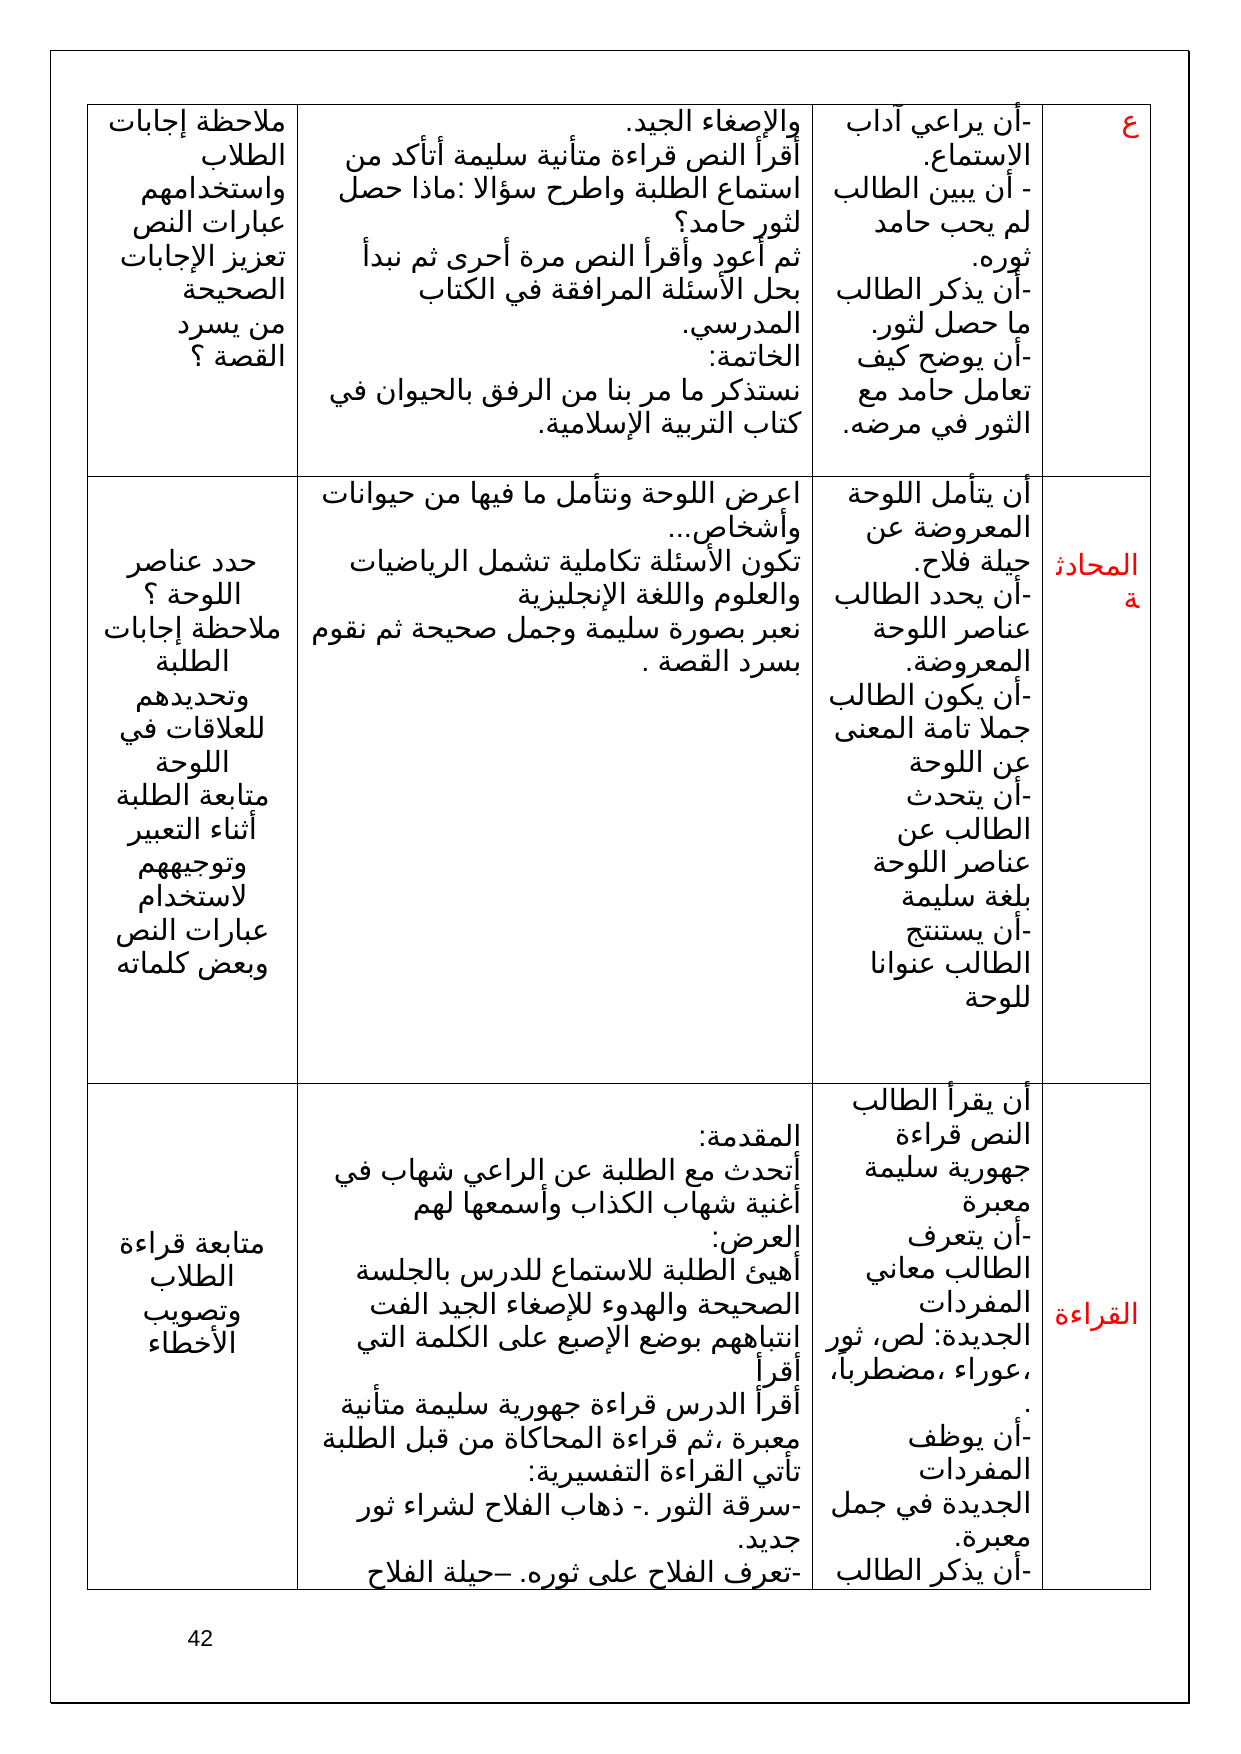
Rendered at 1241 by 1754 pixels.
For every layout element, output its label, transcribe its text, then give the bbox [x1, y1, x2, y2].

table_cell القراءة [1043, 1084, 1150, 1589]
table_cell حدد عناصر اللوحة ؟ ملاحظة إجابات الطلبة وتحديدهم للعلاقات في اللوحة متابعة الطلبة أثناء التعبير وتوجيههم لاستخدام عبارات النص وبعض كلماته [88, 477, 297, 1082]
table_cell اعرض اللوحة ونتأمل ما فيها من حيوانات وأشخاص... تكون الأسئلة تكاملية تشمل الرياضيات والعلوم واللغة الإنجليزية نعبر بصورة سليمة وجمل صحيحة ثم نقوم بسرد القصة . [298, 477, 812, 1082]
table_cell أن يتأمل اللوحة المعروضة عن حيلة فلاح. -أن يحدد الطالب عناصر اللوحة المعروضة. -أن يكون الطالب جملا تامة المعنى عن اللوحة -أن يتحدث الطالب عن عناصر اللوحة بلغة سليمة -أن يستنتج الطالب عنوانا للوحة [813, 477, 1042, 1082]
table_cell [298, 105, 812, 476]
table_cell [813, 1084, 1042, 1589]
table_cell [88, 105, 297, 476]
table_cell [813, 105, 1042, 476]
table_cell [298, 1084, 812, 1589]
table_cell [88, 1084, 297, 1589]
table_cell المحادثة [1043, 477, 1150, 1082]
table_cell الاستماع [1043, 105, 1150, 476]
